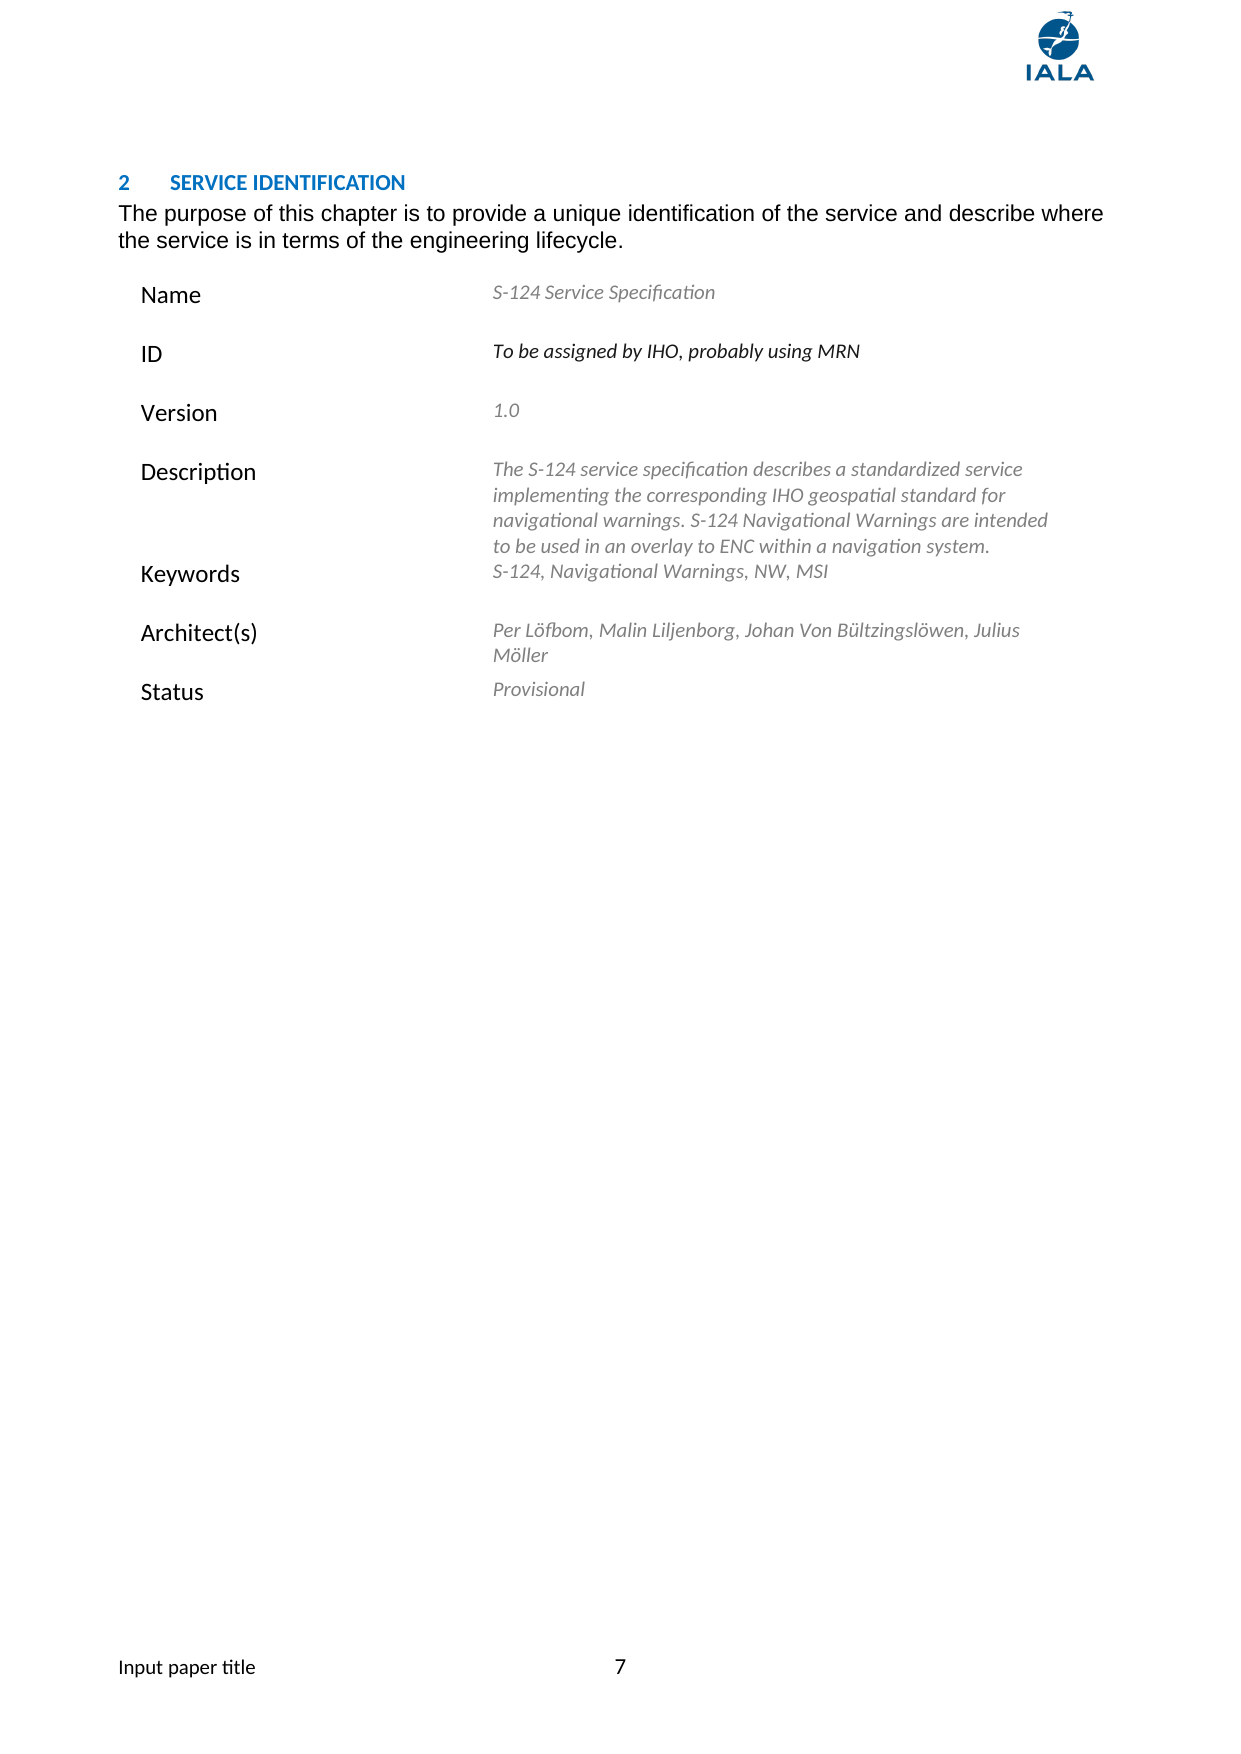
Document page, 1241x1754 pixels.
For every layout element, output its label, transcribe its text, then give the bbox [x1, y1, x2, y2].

table_cell To be assigned by IHO, probably using MRN [470, 339, 1089, 397]
table_cell Version [118, 398, 470, 457]
text The purpose of this chapter is to provide a unique identification of the service and describe where the service is in terms of the engineering lifecycle. [118, 200, 1122, 253]
table_cell Description [118, 457, 470, 558]
table_cell Provisional [470, 676, 1089, 735]
table_header Name [118, 279, 470, 338]
table_cell 1.0 [470, 398, 1089, 457]
table_cell Per Löfbom, Malin Liljenborg, Johan Von Bültzingslöwen, Julius Möller [470, 617, 1089, 676]
table_cell S-124, Navigational Warnings, NW, MSI [470, 558, 1089, 617]
subtitle Service Identification [118, 168, 1122, 196]
table_cell Keywords [118, 558, 470, 617]
table_cell Status [118, 676, 470, 735]
picture [1011, 3, 1106, 96]
table_cell The S-124 service specification describes a standardized service implementing the corresponding IHO geospatial standard for navigational warnings. S-124 Navigational Warnings are intended to be used in an overlay to ENC within a navigation system. [470, 457, 1089, 558]
table_cell Architect(s) [118, 617, 470, 676]
table_header S-124 Service Specification [470, 279, 1089, 338]
table_cell ID [118, 339, 470, 397]
